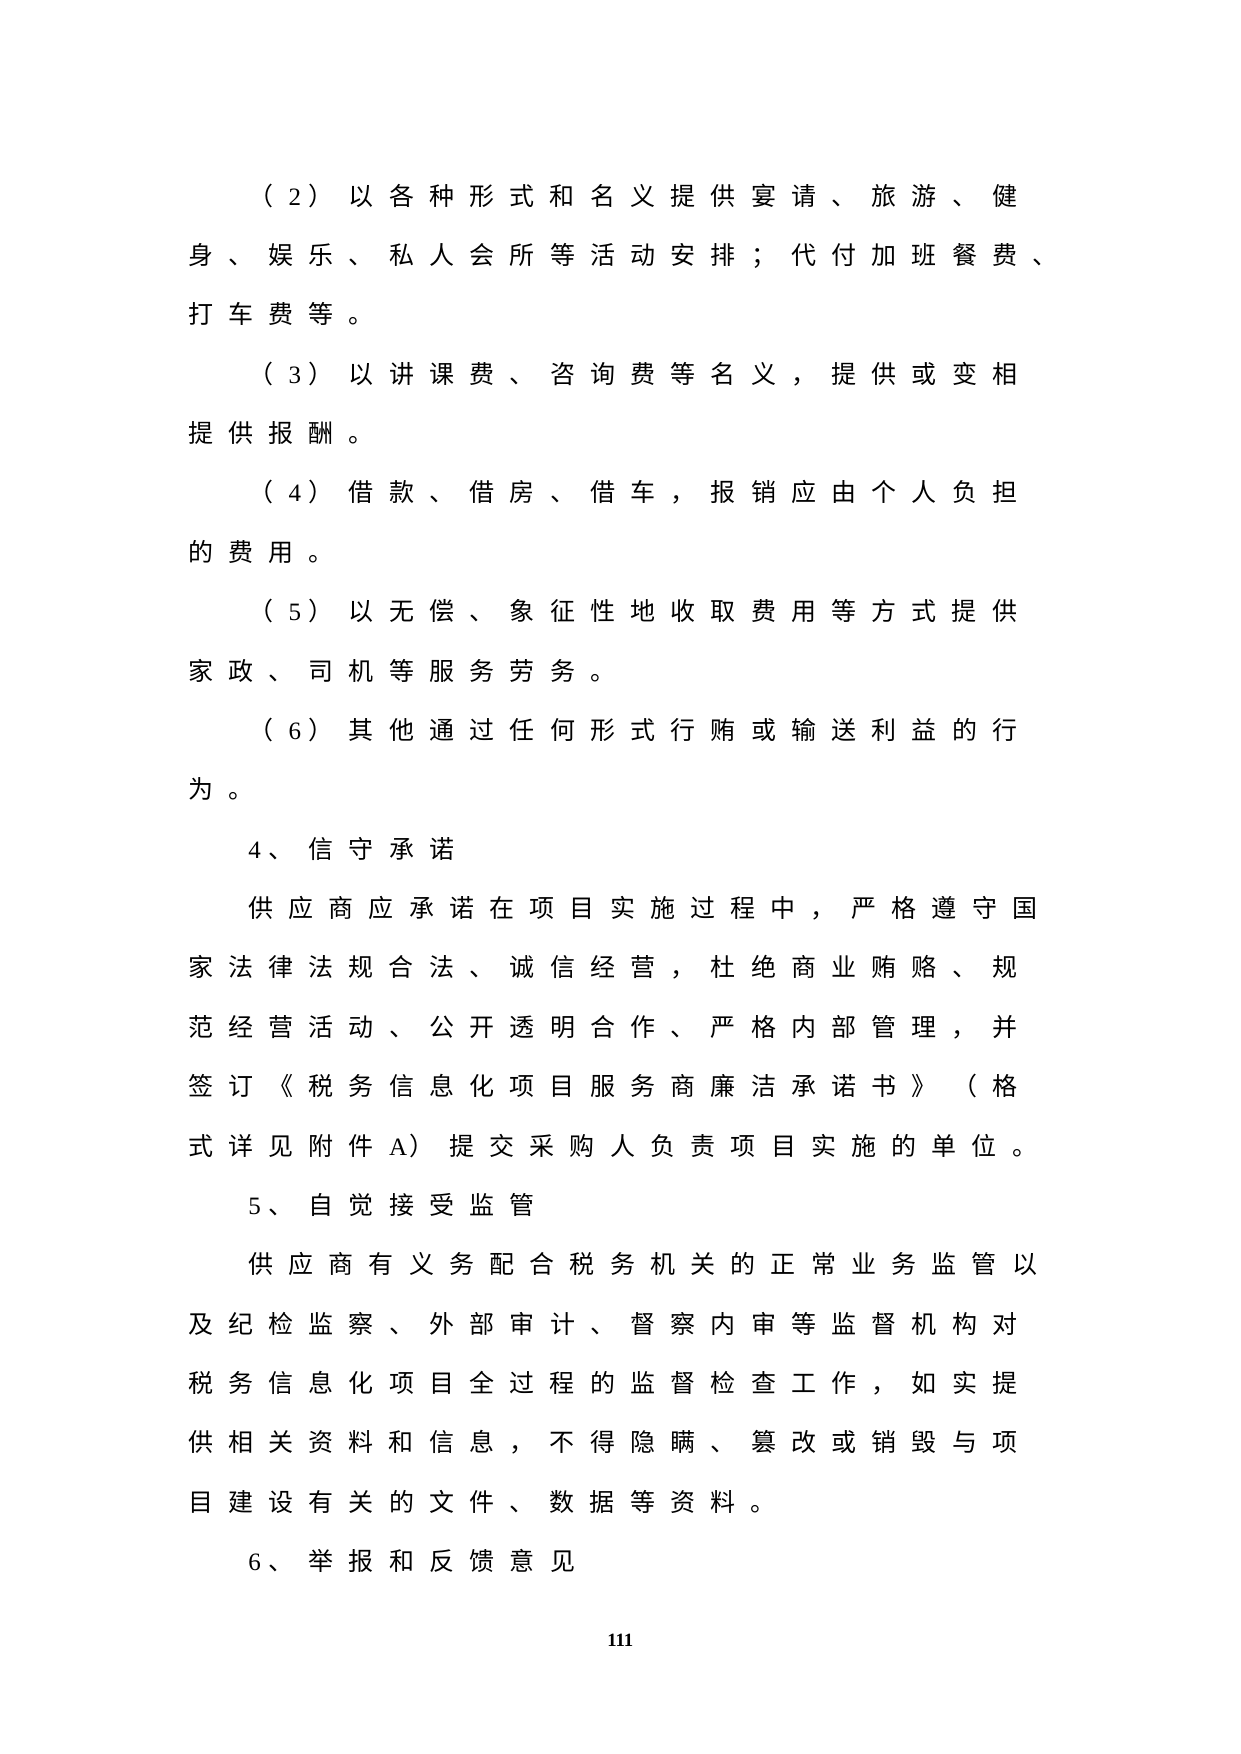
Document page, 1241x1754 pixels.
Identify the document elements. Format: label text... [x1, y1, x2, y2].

text 4、信守承诺 [188, 818, 1052, 877]
text （5）以无偿、象征性地收取费用等方式提供家政、司机等服务劳务。 [188, 580, 1052, 699]
text 供应商有义务配合税务机关的正常业务监管以及纪检监察、外部审计、督察内审等监督机构对税务信息化项目全过程的监督检查工作，如实提供相关资料和信息，不得隐瞒、篡改或销毁与项目建设有关的文件、数据等资料。 [188, 1233, 1052, 1530]
text （6）其他通过任何形式行贿或输送利益的行为。 [188, 699, 1052, 818]
text （4）借款、借房、借车，报销应由个人负担的费用。 [188, 461, 1052, 580]
text 供应商应承诺在项目实施过程中，严格遵守国家法律法规合法、诚信经营，杜绝商业贿赂、规范经营活动、公开透明合作、严格内部管理，并签订《税务信息化项目服务商廉洁承诺书》（格式详见附件A）提交采购人负责项目实施的单位。 [188, 877, 1052, 1174]
text 5、自觉接受监管 [188, 1174, 1052, 1233]
text （3）以讲课费、咨询费等名义，提供或变相提供报酬。 [188, 343, 1052, 461]
text （2）以各种形式和名义提供宴请、旅游、健身、娱乐、私人会所等活动安排；代付加班餐费、打车费等。 [188, 164, 1052, 343]
text 6、举报和反馈意见 [188, 1530, 1052, 1589]
